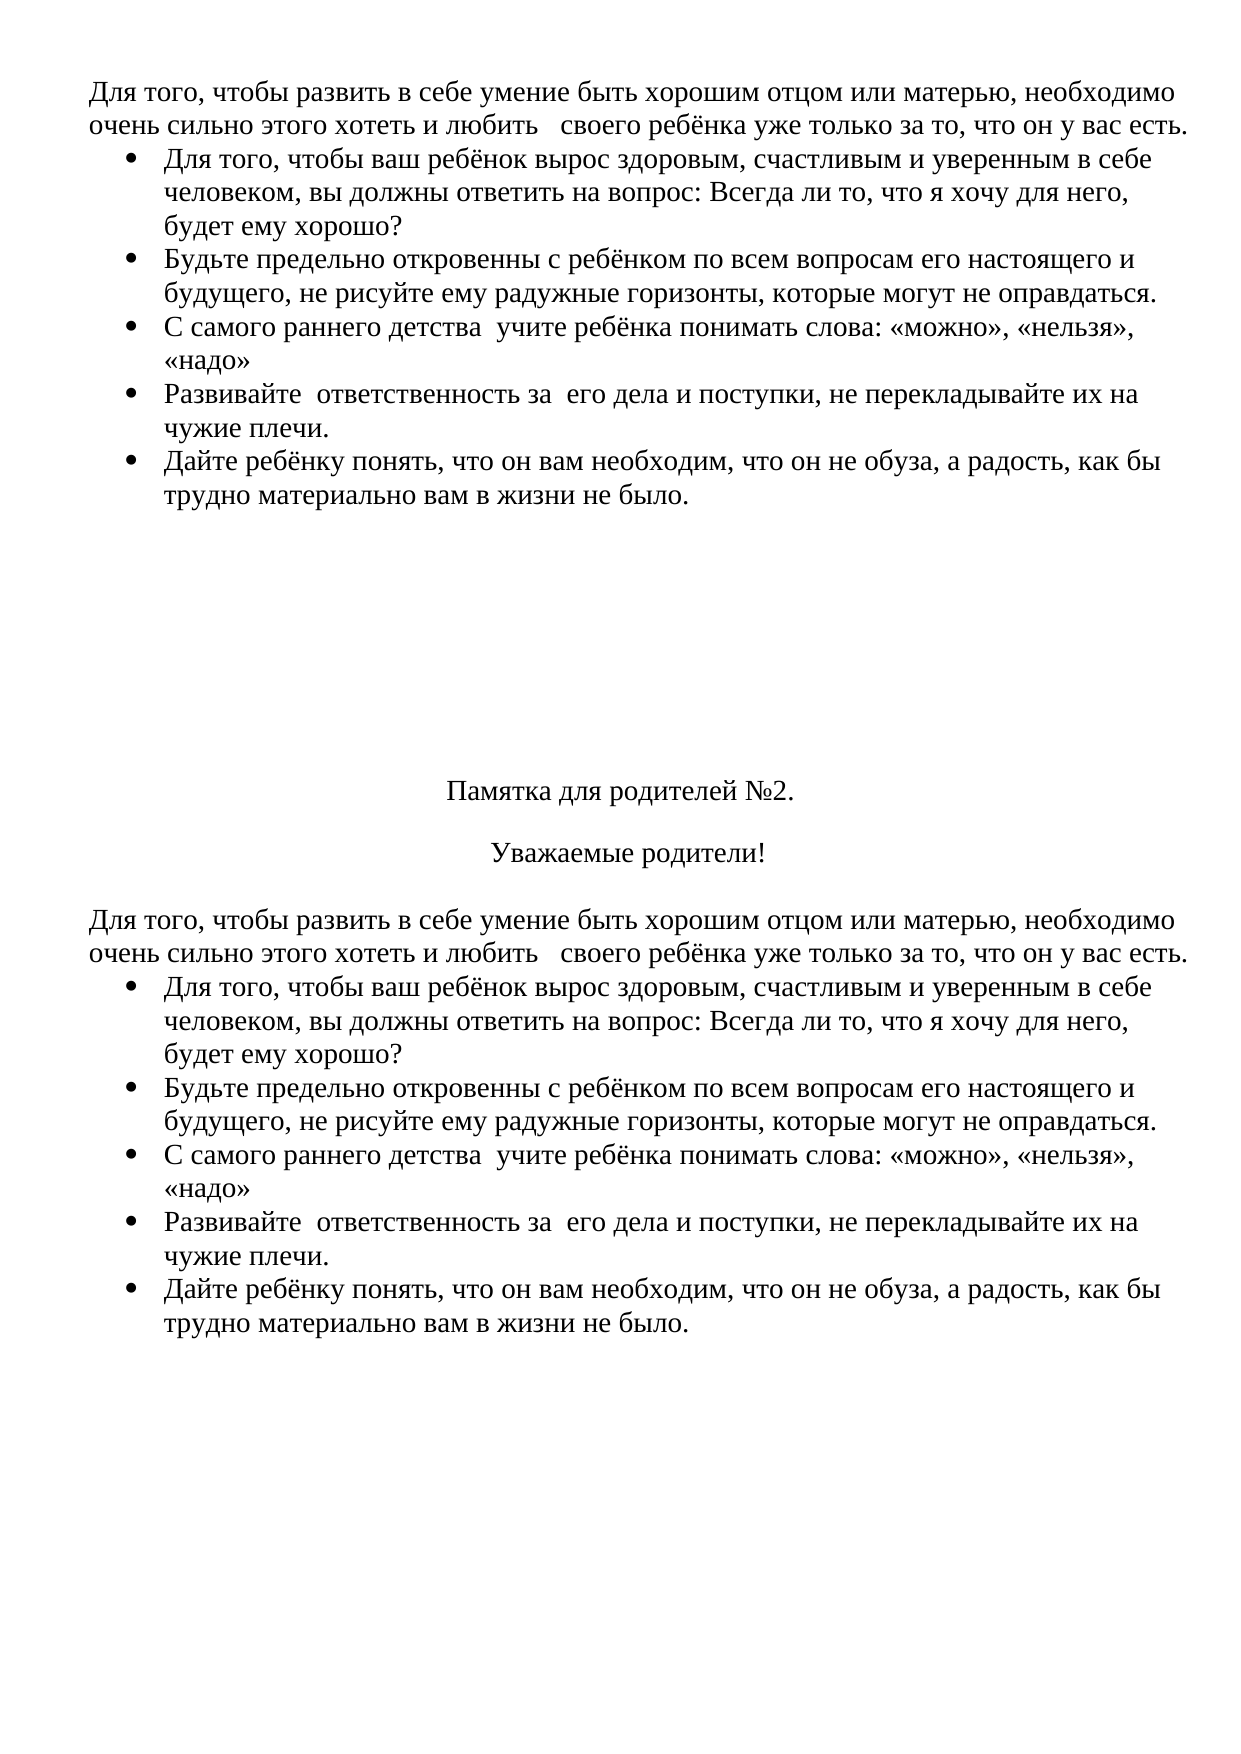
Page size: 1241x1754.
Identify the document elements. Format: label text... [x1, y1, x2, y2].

list С самого раннего детства учите ребёнка понимать слова: «можно», «нельзя», «надо» [126, 1137, 1211, 1204]
list С самого раннего детства учите ребёнка понимать слова: «можно», «нельзя», «надо» [126, 309, 1211, 376]
list Для того, чтобы ваш ребёнок вырос здоровым, счастливым и уверенным в себе человеком, вы должны ответить на вопрос: Всегда ли то, что я хочу для него, [126, 969, 1211, 1036]
text Памятка для родителей №2. [89, 773, 1211, 807]
list Дайте ребёнку понять, что он вам необходим, что он не обуза, а радость, как бы трудно материально вам в жизни не было. [126, 443, 1211, 510]
text Для того, чтобы развить в себе умение быть хорошим отцом или матерью, необходимо очень сильно этого хотеть и любить своего ребёнка уже только за то, что он у вас есть. [89, 74, 1211, 141]
list Будьте предельно откровенны с ребёнком по всем вопросам его настоящего и будущего, не рисуйте ему радужные горизонты, которые могут не оправдаться. [126, 1070, 1211, 1137]
list Развивайте ответственность за его дела и поступки, не перекладывайте их на чужие плечи. [126, 1204, 1211, 1271]
list Развивайте ответственность за его дела и поступки, не перекладывайте их на чужие плечи. [126, 376, 1211, 443]
text Уважаемые родители! [89, 835, 1211, 868]
list будет ему хорошо? [164, 1036, 1211, 1070]
text Для того, чтобы развить в себе умение быть хорошим отцом или матерью, необходимо очень сильно этого хотеть и любить своего ребёнка уже только за то, что он у вас есть. [89, 902, 1211, 969]
list Для того, чтобы ваш ребёнок вырос здоровым, счастливым и уверенным в себе человеком, вы должны ответить на вопрос: Всегда ли то, что я хочу для него, [126, 141, 1211, 208]
list Дайте ребёнку понять, что он вам необходим, что он не обуза, а радость, как бы трудно материально вам в жизни не было. [126, 1271, 1211, 1338]
list Будьте предельно откровенны с ребёнком по всем вопросам его настоящего и будущего, не рисуйте ему радужные горизонты, которые могут не оправдаться. [126, 242, 1211, 309]
list будет ему хорошо? [164, 208, 1211, 242]
